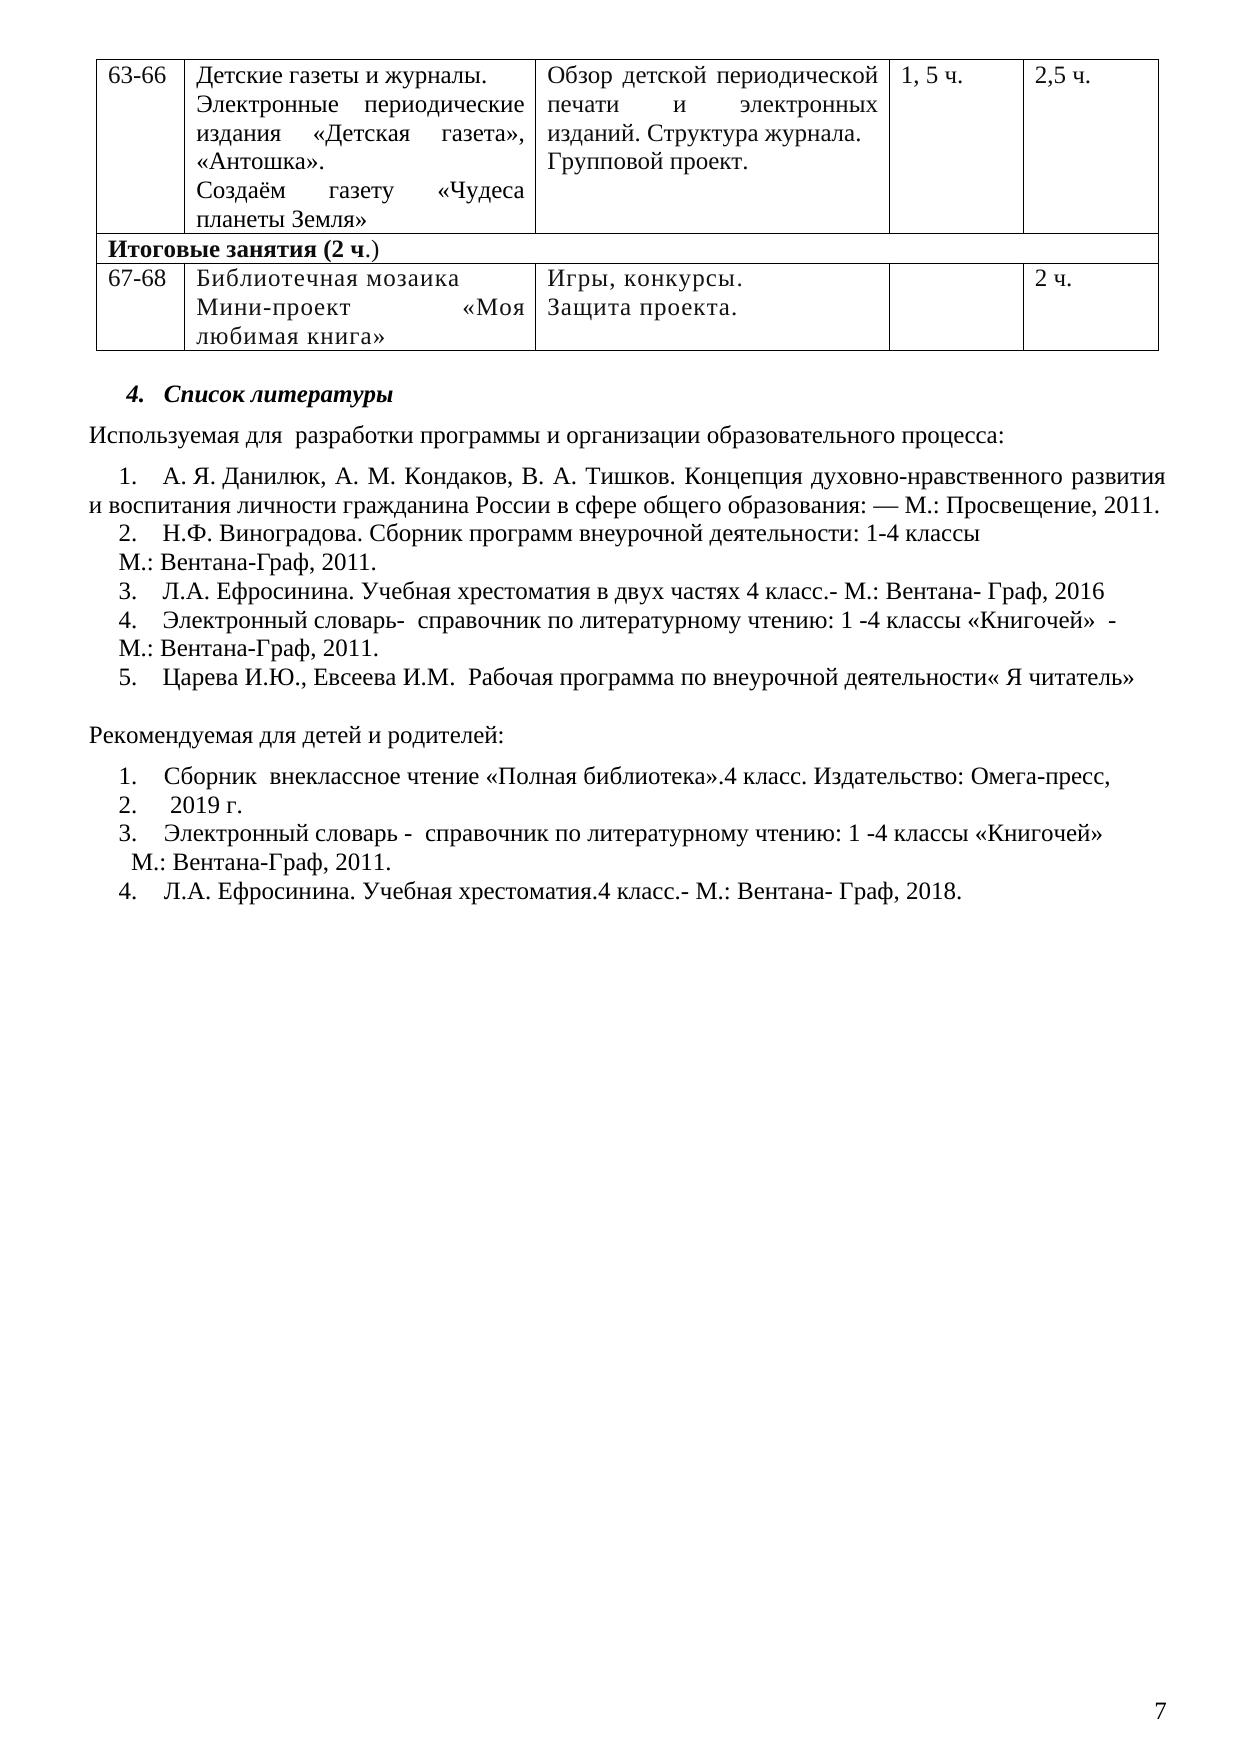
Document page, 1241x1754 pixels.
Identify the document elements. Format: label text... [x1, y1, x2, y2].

list Электронный словарь - справочник по литературному чтению: 1 -4 классы «Книгочей» [89, 818, 1167, 847]
list Электронный словарь- справочник по литературному чтению: 1 -4 классы «Книгочей» - [89, 605, 1167, 633]
list 2019 г. [89, 790, 1167, 818]
table_cell 2 ч. [1024, 264, 1158, 350]
text Используемая для разработки программы и организации образовательного процесса: [89, 420, 1167, 449]
list Н.Ф. Виноградова. Сборник программ внеурочной деятельности: 1-4 классы [89, 518, 1167, 547]
text М.: Вентана-Граф, 2011. [89, 633, 1167, 662]
table_cell [890, 264, 1023, 350]
list Царева И.Ю., Евсеева И.М. Рабочая программа по внеурочной деятельности« Я читатель» [89, 662, 1167, 691]
table_cell Библиотечная мозаика Мини-проект «Моя любимая книга» [185, 264, 535, 350]
table_cell Детские газеты и журналы. Электронные периодические издания «Детская газета», «Антошка». Создаём газету «Чудеса планеты Земля» [185, 60, 535, 233]
table_cell 67-68 [97, 264, 184, 350]
list Список литературы [126, 379, 1167, 408]
list Л.А. Ефросинина. Учебная хрестоматия в двух частях 4 класс.- М.: Вентана- Граф, 2016 [89, 576, 1167, 605]
table_cell 2,5 ч. [1024, 60, 1158, 233]
text М.: Вентана-Граф, 2011. [89, 547, 1167, 576]
table_cell 63-66 [97, 60, 184, 233]
text Рекомендуемая для детей и родителей: [89, 720, 1167, 748]
list Л.А. Ефросинина. Учебная хрестоматия.4 класс.- М.: Вентана- Граф, 2018. [89, 876, 1167, 905]
table_cell Итоговые занятия (2 ч.) [97, 234, 1158, 262]
list А. Я. Данилюк, А. М. Кондаков, В. А. Тишков. Концепция духовно-нравственного развития и воспитания личности гражданина России в сфере общего образования: ― М.: Просвещение, 2011. [89, 461, 1167, 518]
list Сборник внеклассное чтение «Полная библиотека».4 класс. Издательство: Омега-пресс, [89, 761, 1167, 790]
table_cell Обзор детской периодической печати и электронных изданий. Структура журнала. Групповой проект. [536, 60, 889, 233]
list М.: Вентана-Граф, 2011. [89, 847, 1167, 876]
table_cell 1, 5 ч. [890, 60, 1023, 233]
table_cell Игры, конкурсы. Защита проекта. [536, 264, 889, 350]
